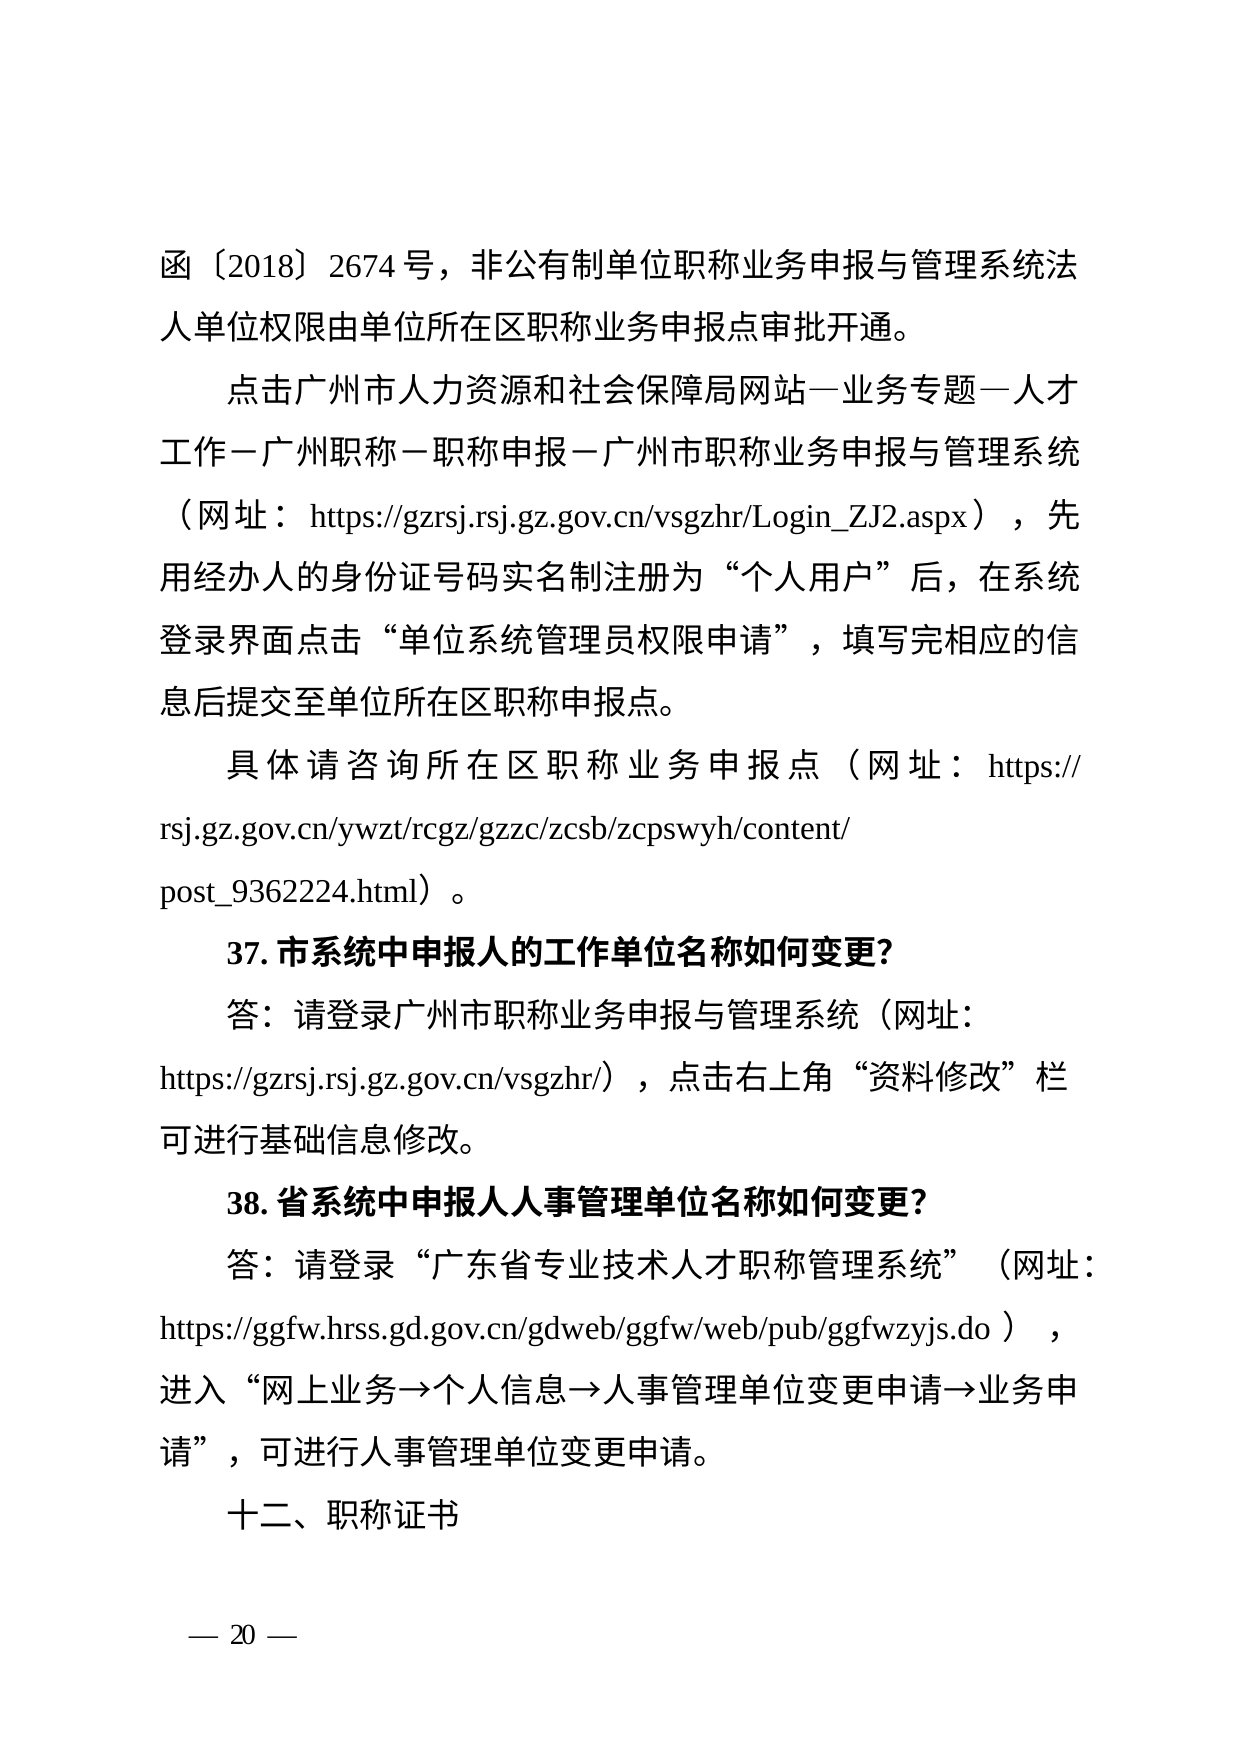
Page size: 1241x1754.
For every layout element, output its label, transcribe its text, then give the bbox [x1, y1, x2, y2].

list 答：请登录广州市职称业务申报与管理系统（网址：https://gzrsj.rsj.gz.gov.cn/vsgzhr/），点击右上角“资料修改”栏可进行基础信息修改。 [159, 977, 1081, 1164]
list 省系统中申报人人事管理单位名称如何变更？ [159, 1164, 1081, 1227]
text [159, 227, 1081, 352]
text 点击广州市人力资源和社会保障局网站—业务专题—人才工作－广州职称－职称申报－广州市职称业务申报与管理系统（网址：https://gzrsj.rsj.gz.gov.cn/vsgzhr/Login_ZJ2.aspx），先用经办人的身份证号码实名制注册为“个人用户”后，在系统登录界面点击“单位系统管理员权限申请”，填写完相应的信息后提交至单位所在区职称申报点。 [159, 352, 1081, 727]
list 市系统中申报人的工作单位名称如何变更？ [159, 914, 1081, 977]
text 十二、职称证书 [159, 1477, 1081, 1539]
text 具体请咨询所在区职称业务申报点（网址：https://rsj.gz.gov.cn/ywzt/rcgz/gzzc/zcsb/zcpswyh/content/post_9362224.html）。 [159, 727, 1081, 914]
list 答：请登录“广东省专业技术人才职称管理系统”（网址：https://ggfw.hrss.gd.gov.cn/gdweb/ggfw/web/pub/ggfwzyjs.do），进入“网上业务→个人信息→人事管理单位变更申请→业务申请”，可进行人事管理单位变更申请。 [159, 1227, 1081, 1477]
